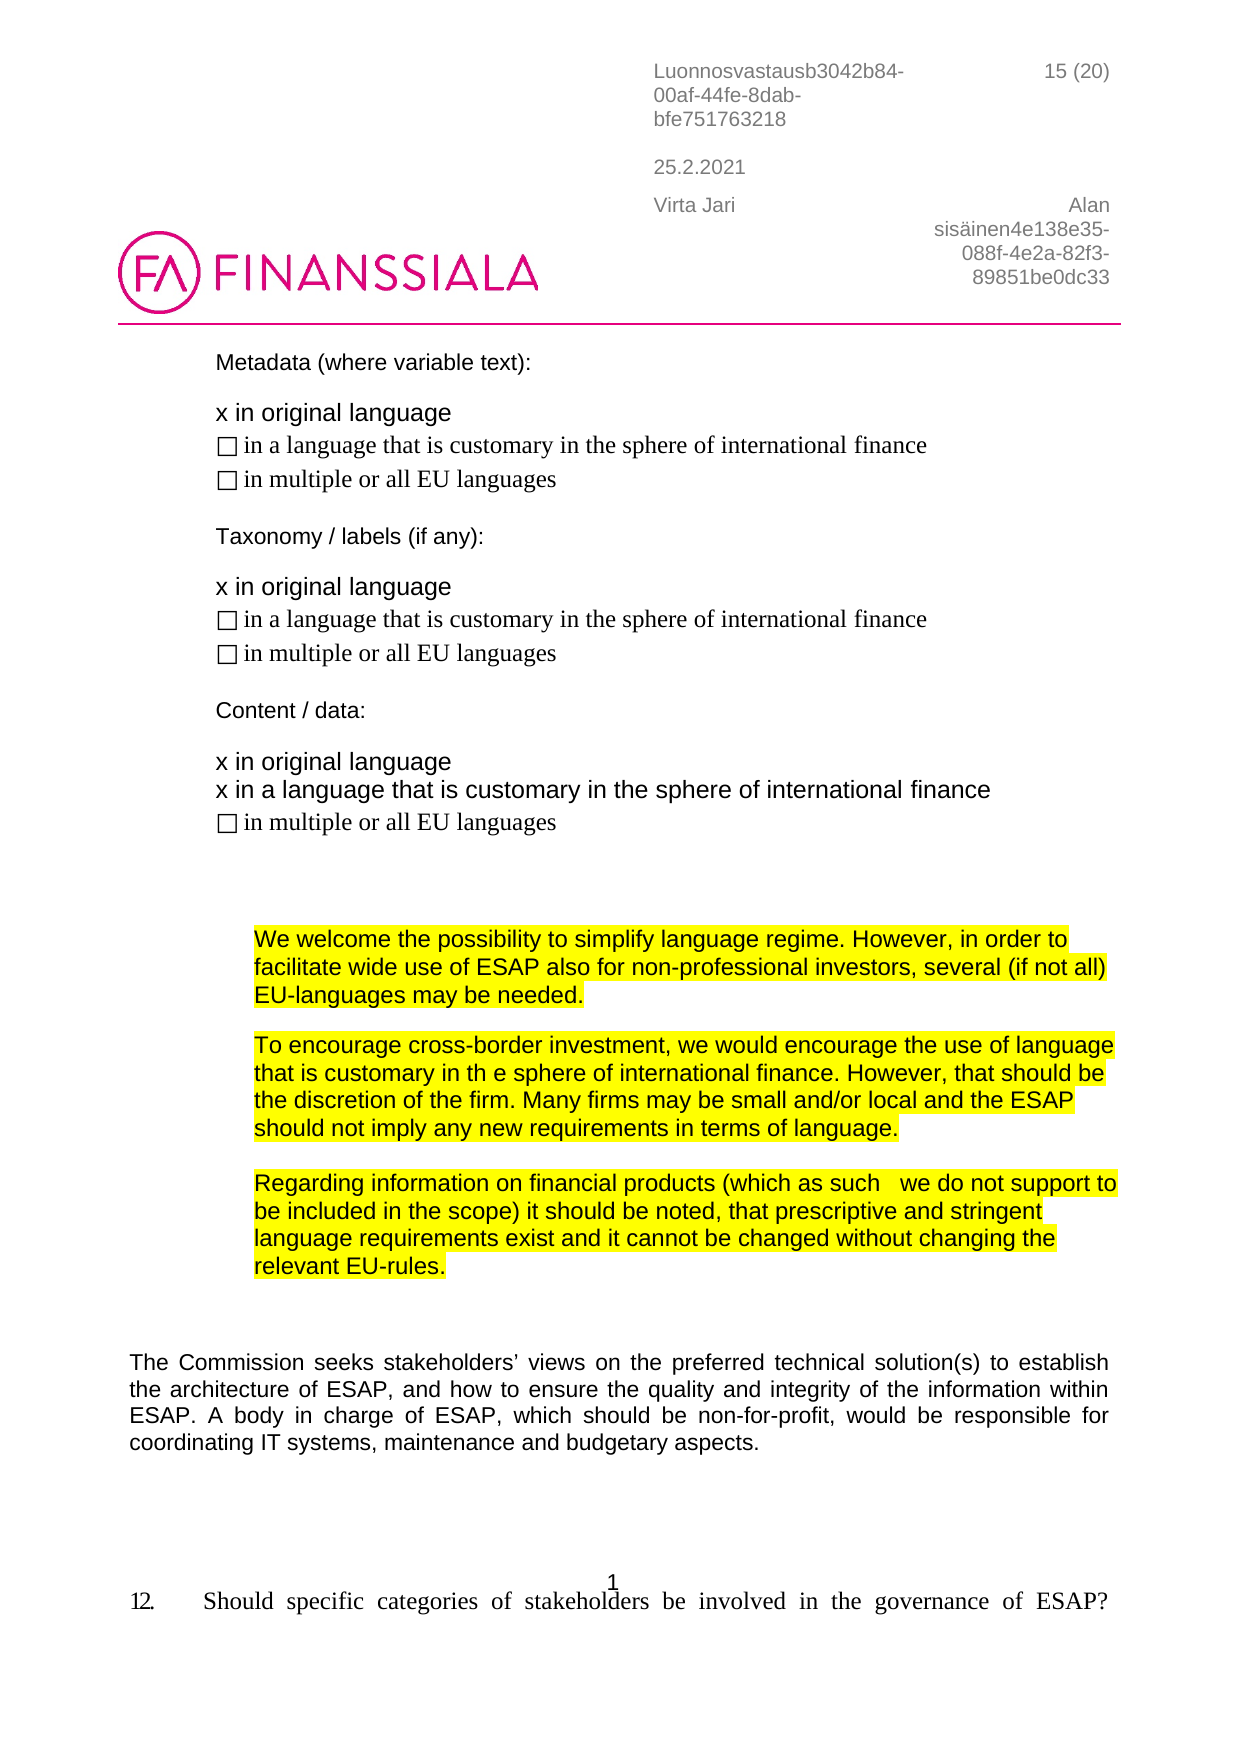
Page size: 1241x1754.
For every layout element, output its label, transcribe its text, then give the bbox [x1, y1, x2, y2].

text x in original language [215, 398, 1122, 427]
text x in a language that is customary in the sphere of international finance [215, 775, 1122, 804]
list in multiple or all EU languages [215, 461, 1122, 495]
text We welcome the possibility to simplify language regime. However, in order to facilitate wide use of ESAP also for non-professional investors, several (if not all) EU-languages may be needed. [584, 925, 1122, 1008]
text x in original language [215, 746, 1122, 775]
picture [118, 231, 538, 314]
list Should specific categories of stakeholders be involved in the governance of ESAP? (Multiple choice allowed) [129, 1586, 1109, 1615]
list in a language that is customary in the sphere of international finance [215, 601, 1122, 635]
text The Commission seeks stakeholders’ views on the preferred technical solution(s) to establish the architecture of ESAP, and how to ensure the quality and integrity of the information within ESAP. A body in charge of ESAP, which should be non-for-profit, would be responsible for coordinating IT systems, maintenance and budgetary aspects. [129, 1349, 1110, 1455]
text Taxonomy / labels (if any): [215, 523, 1122, 549]
text Metadata (where variable text): [215, 349, 1122, 375]
list in multiple or all EU languages [215, 804, 1122, 838]
text To encourage cross-border investment, we would encourage the use of language that is customary in th e sphere of international finance. However, that should be the discretion of the firm. Many firms may be small and/or local and the ESAP should not imply any new requirements in terms of language. Regarding information on financial products (which as such we do not support to be included in the scope) it should be noted, that prescriptive and stringent language requirements exist and it cannot be changed without changing the relevant EU-rules. [254, 1031, 1122, 1279]
list in multiple or all EU languages [215, 635, 1122, 669]
text x in original language [215, 572, 1122, 601]
list in a language that is customary in the sphere of international finance [215, 427, 1122, 461]
text Content / data: [215, 697, 1122, 723]
